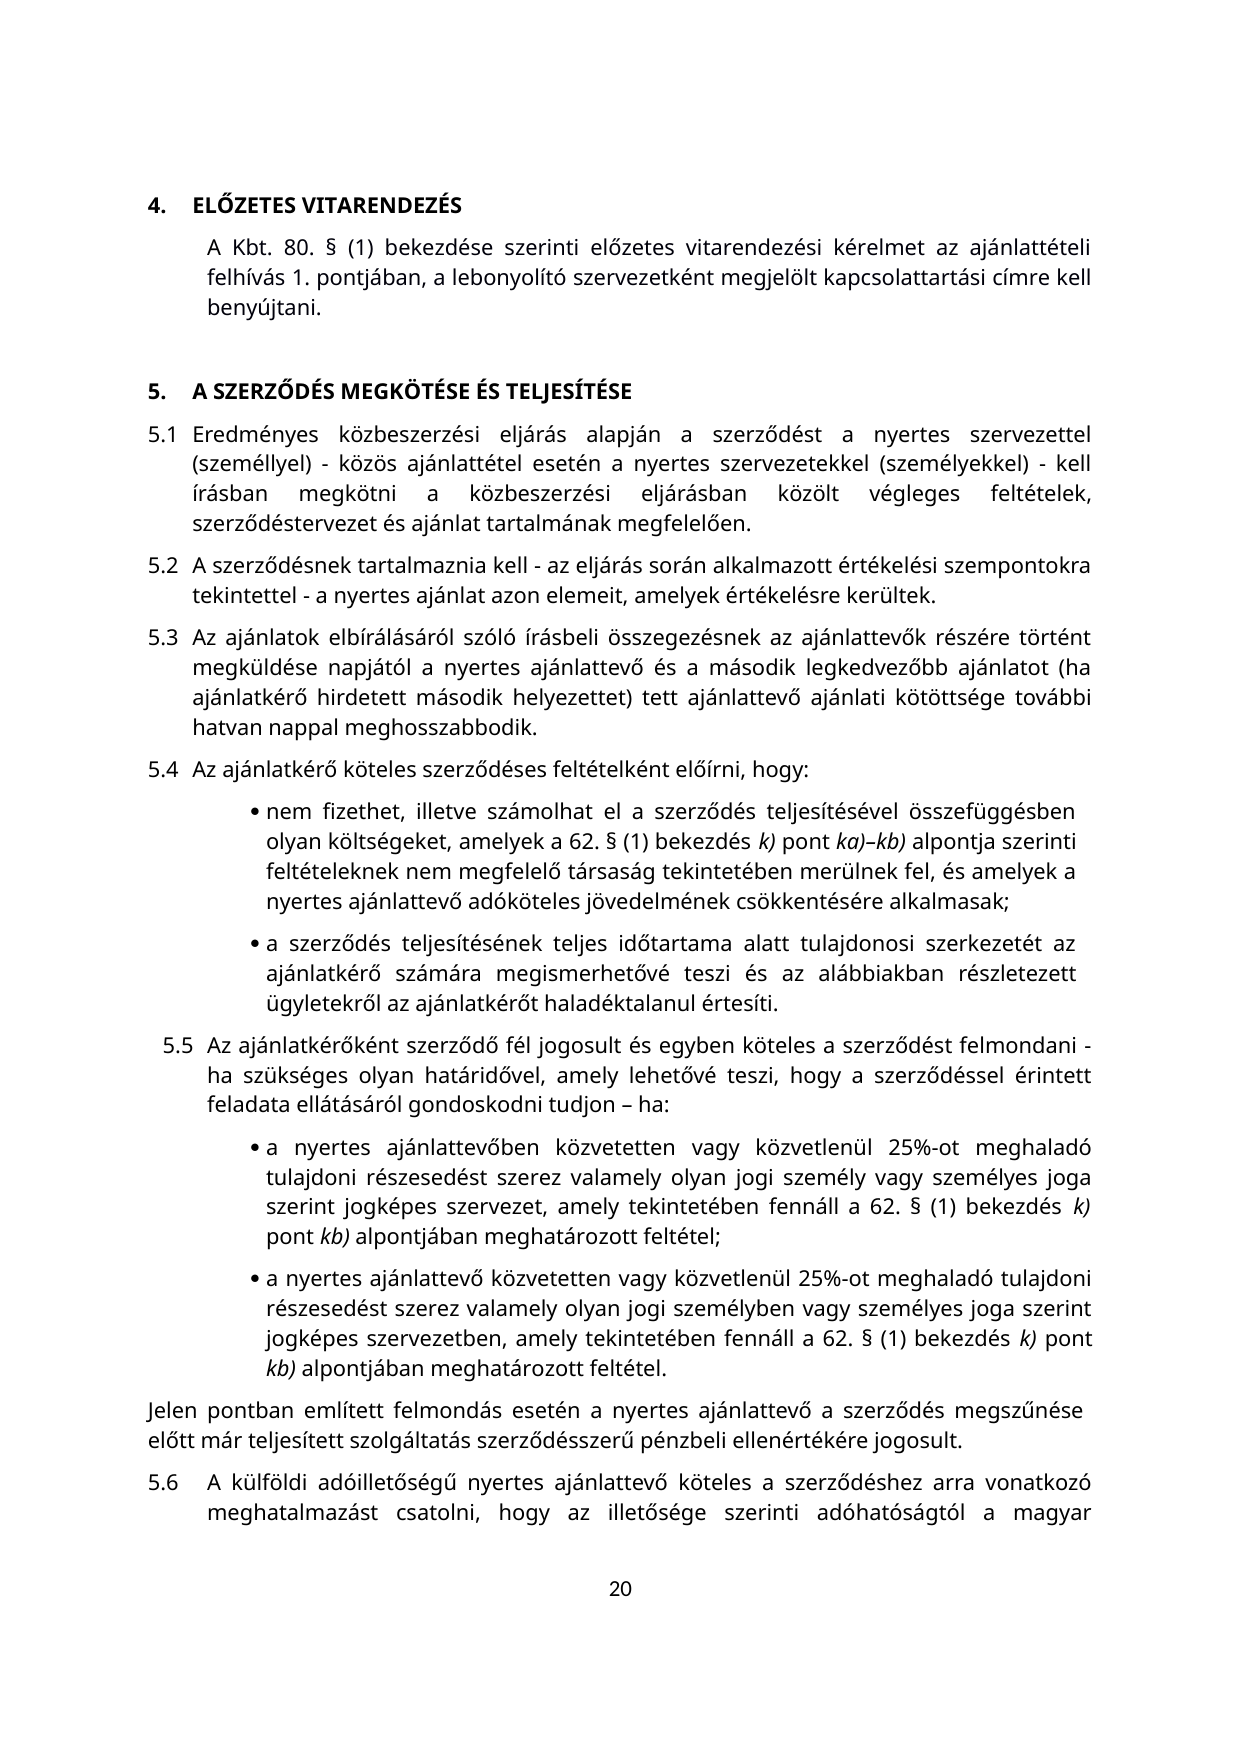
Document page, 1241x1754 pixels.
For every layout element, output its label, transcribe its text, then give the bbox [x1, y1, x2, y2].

list Az ajánlatok elbírálásáról szóló írásbeli összegezésnek az ajánlattevők részére történt megküldése napjától a nyertes ajánlattevő és a második legkedvezőbb ajánlatot (ha ajánlatkérő hirdetett második helyezettet) tett ajánlattevő ajánlati kötöttsége további hatvan nappal meghosszabbodik. [148, 622, 1093, 742]
list a szerződés teljesítésének teljes időtartama alatt tulajdonosi szerkezetét az ajánlatkérő számára megismerhetővé teszi és az alábbiakban részletezett ügyletekről az ajánlatkérőt haladéktalanul értesíti. [251, 928, 1077, 1017]
list ELŐZETES VITARENDEZÉS [148, 190, 1093, 220]
list A SZERZŐDÉS MEGKÖTÉSE ÉS TELJESÍTÉSE [148, 376, 1093, 406]
list Eredményes közbeszerzési eljárás alapján a szerződést a nyertes szervezettel (személlyel) - közös ajánlattétel esetén a nyertes szervezetekkel (személyekkel) - kell írásban megkötni a közbeszerzési eljárásban közölt végleges feltételek, szerződéstervezet és ajánlat tartalmának megfelelően. [148, 419, 1093, 538]
text A Kbt. 80. § (1) bekezdése szerinti előzetes vitarendezési kérelmet az ajánlattételi felhívás 1. pontjában, a lebonyolító szervezetként megjelölt kapcsolattartási címre kell benyújtani. [207, 232, 1093, 322]
text Jelen pontban említett felmondás esetén a nyertes ajánlattevő a szerződés megszűnése előtt már teljesített szolgáltatás szerződésszerű pénzbeli ellenértékére jogosult. [148, 1395, 1085, 1455]
list a nyertes ajánlattevő közvetetten vagy közvetlenül 25%-ot meghaladó tulajdoni részesedést szerez valamely olyan jogi személyben vagy személyes joga szerint jogképes szervezetben, amely tekintetében fennáll a 62. § (1) bekezdés k) pont kb) alpontjában meghatározott feltétel. [251, 1263, 1093, 1383]
list A szerződésnek tartalmaznia kell - az eljárás során alkalmazott értékelési szempontokra tekintettel - a nyertes ajánlat azon elemeit, amelyek értékelésre kerültek. [148, 550, 1093, 610]
list a nyertes ajánlattevőben közvetetten vagy közvetlenül 25%-ot meghaladó tulajdoni részesedést szerez valamely olyan jogi személy vagy személyes joga szerint jogképes szervezet, amely tekintetében fennáll a 62. § (1) bekezdés k) pont kb) alpontjában meghatározott feltétel; [251, 1132, 1093, 1251]
list Az ajánlatkérő köteles szerződéses feltételként előírni, hogy: [148, 754, 1093, 784]
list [148, 1467, 1093, 1527]
list nem fizethet, illetve számolhat el a szerződés teljesítésével összefüggésben olyan költségeket, amelyek a 62. § (1) bekezdés k) pont ka)–kb) alpontja szerinti feltételeknek nem megfelelő társaság tekintetében merülnek fel, és amelyek a nyertes ajánlattevő adóköteles jövedelmének csökkentésére alkalmasak; [251, 796, 1077, 916]
list Az ajánlatkérőként szerződő fél jogosult és egyben köteles a szerződést felmondani - ha szükséges olyan határidővel, amely lehetővé teszi, hogy a szerződéssel érintett feladata ellátásáról gondoskodni tudjon – ha: [162, 1030, 1093, 1119]
